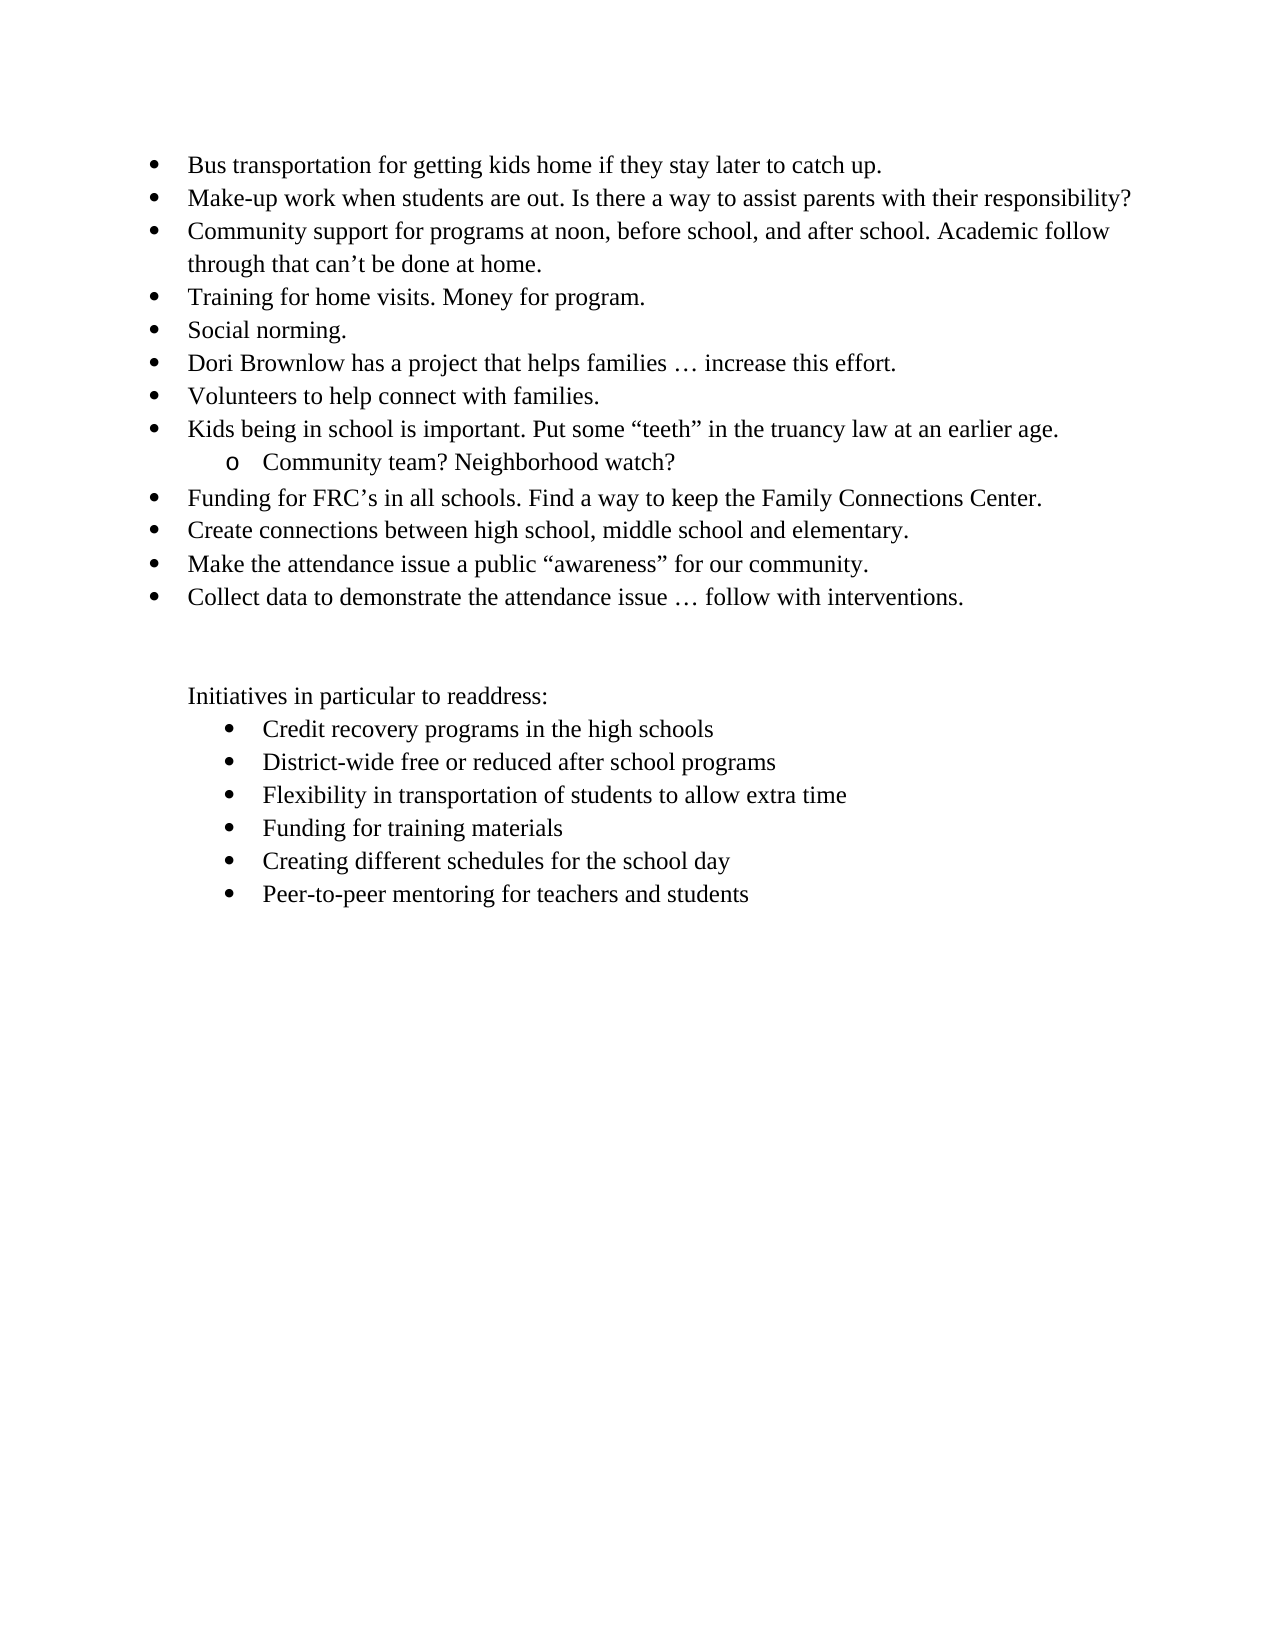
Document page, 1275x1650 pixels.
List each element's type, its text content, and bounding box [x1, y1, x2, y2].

list Make the attendance issue a public “awareness” for our community. [150, 549, 1162, 577]
list Create connections between high school, middle school and elementary. [150, 516, 1162, 544]
list Make-up work when students are out. Is there a way to assist parents with their responsibility? [150, 183, 1162, 212]
list Community team? Neighborhood watch? [225, 447, 1162, 478]
list Volunteers to help connect with families. [150, 381, 1162, 410]
list Bus transportation for getting kids home if they stay later to catch up. [150, 150, 1162, 179]
list Flexibility in transportation of students to allow extra time [225, 780, 1162, 808]
list Kids being in school is important. Put some “teeth” in the truancy law at an earlier age. [150, 414, 1162, 443]
list District-wide free or reduced after school programs [225, 747, 1162, 776]
list Funding for FRC’s in all schools. Find a way to keep the Family Connections Center. [150, 483, 1162, 511]
list Peer-to-peer mentoring for teachers and students [225, 879, 1162, 908]
list Training for home visits. Money for program. [150, 282, 1162, 311]
list Collect data to demonstrate the attendance issue … follow with interventions. [150, 582, 1162, 610]
list Community support for programs at noon, before school, and after school. Academic follow through that can’t be done at home. [150, 216, 1162, 278]
list Creating different schedules for the school day [225, 846, 1162, 874]
list Credit recovery programs in the high schools [225, 714, 1162, 742]
list Initiatives in particular to readdress: [187, 681, 1162, 709]
list Social norming. [150, 315, 1162, 344]
list Dori Brownlow has a project that helps families … increase this effort. [150, 348, 1162, 377]
list Funding for training materials [225, 813, 1162, 842]
